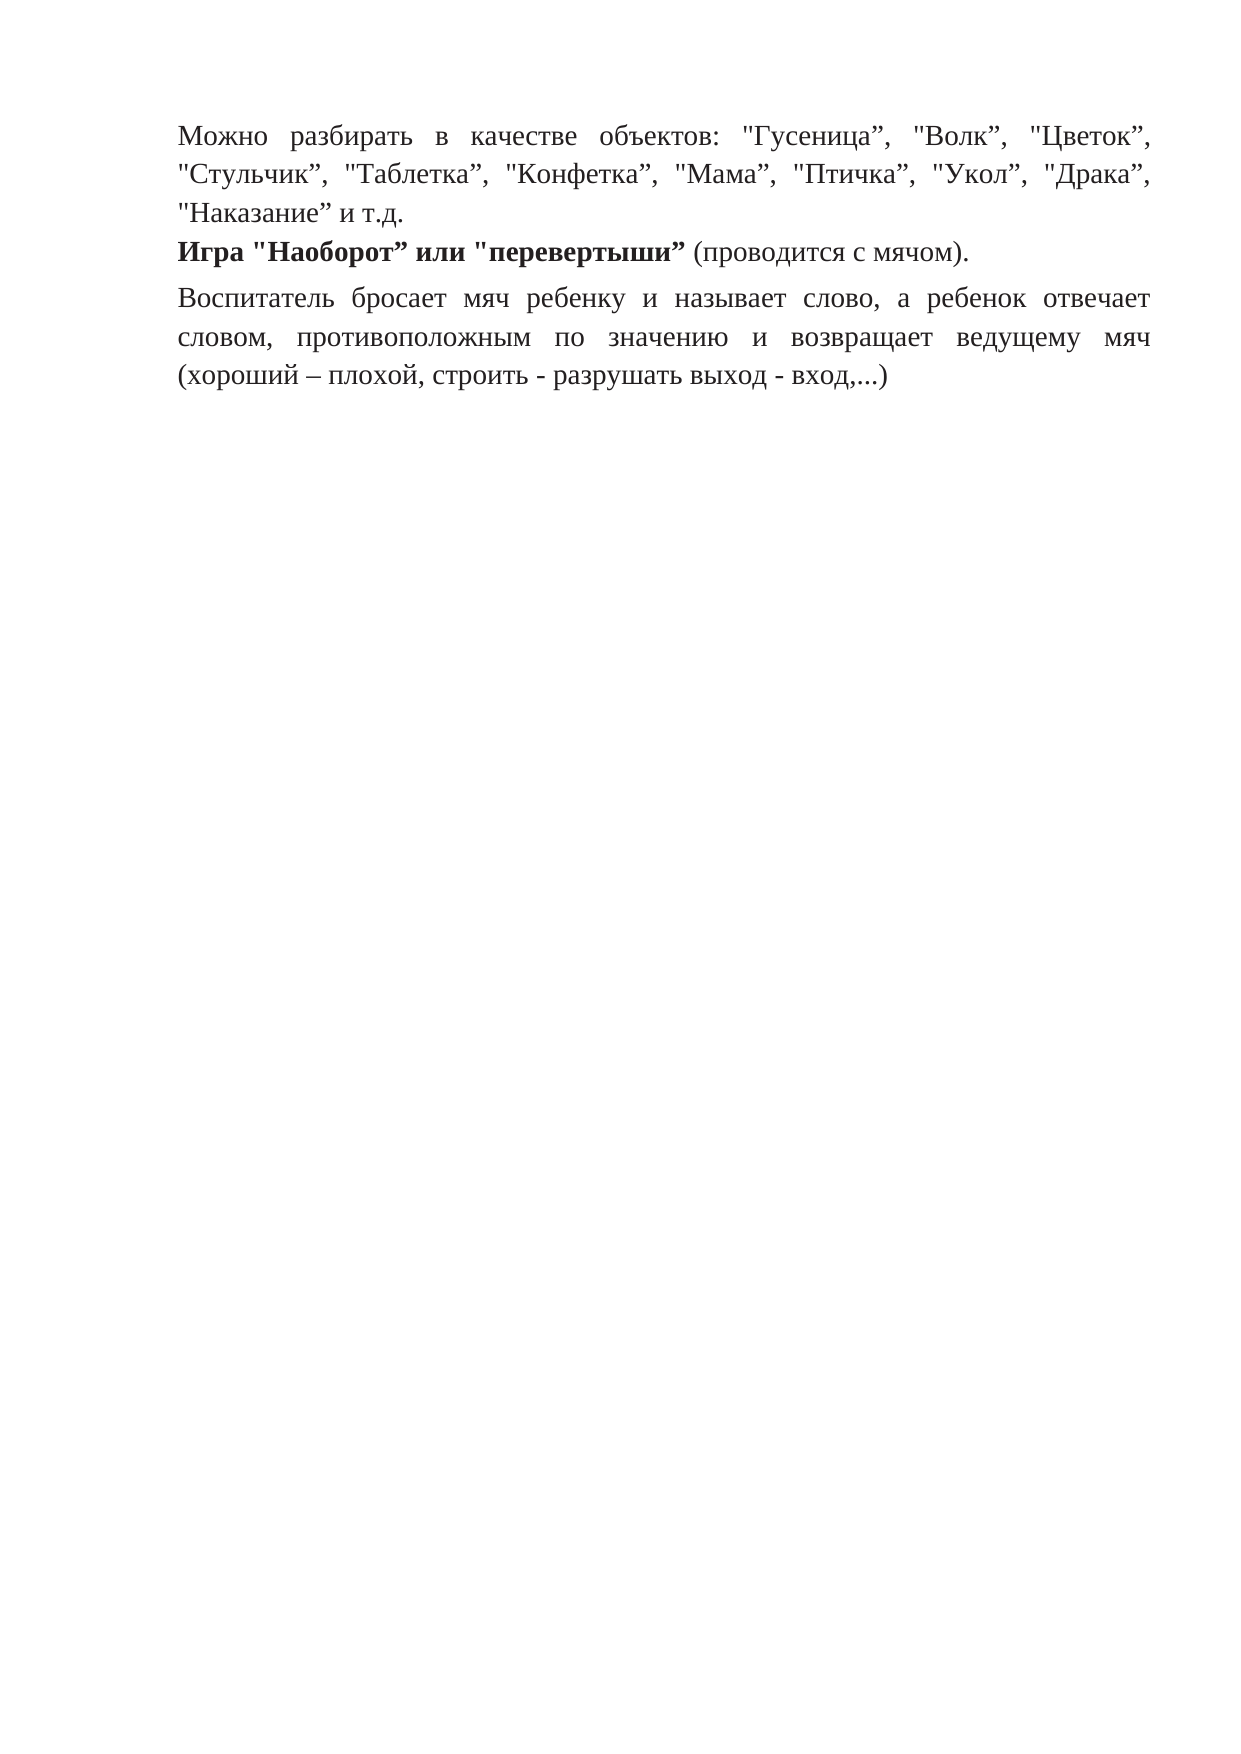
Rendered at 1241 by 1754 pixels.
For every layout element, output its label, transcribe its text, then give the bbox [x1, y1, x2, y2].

text Воспитатель бросает мяч ребенку и называет слово, а ребенок отвечает словом, противоположным по значению и возвращает ведущему мяч (хороший – плохой, строить - разрушать выход - вход,...) [177, 280, 1152, 391]
text Можно разбирать в качестве объектов: "Гусеница”, "Волк”, "Цветок”, "Стульчик”, "Таблетка”, "Конфетка”, "Мама”, "Птичка”, "Укол”, "Драка”, "Наказание” и т.д. [177, 118, 1152, 229]
text Игра "Наоборот” или "перевертыши” (проводится с мячом). [177, 234, 1152, 267]
